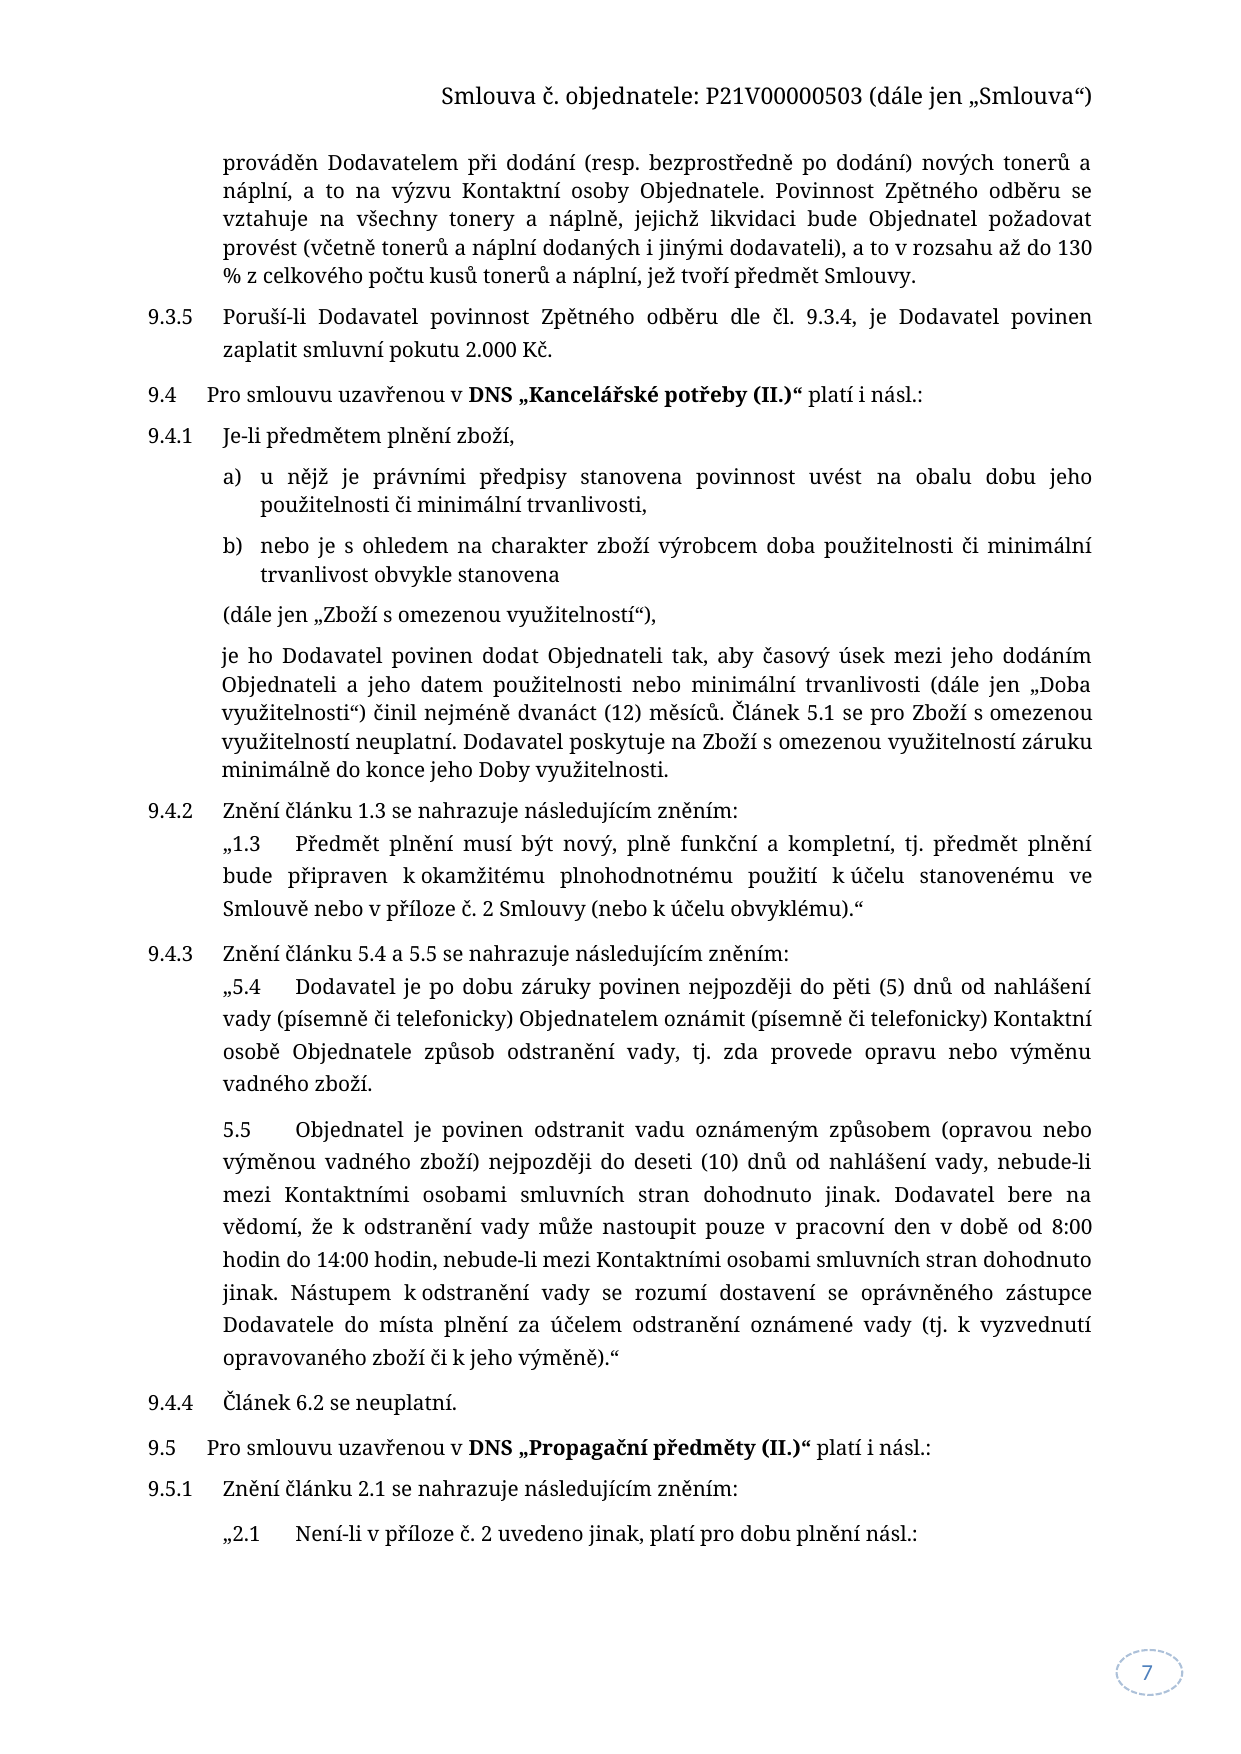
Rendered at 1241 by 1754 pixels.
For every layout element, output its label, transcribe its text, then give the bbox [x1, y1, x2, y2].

list Je-li předmětem plnění zboží, [148, 421, 1093, 449]
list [148, 148, 1093, 290]
list 5.5 Objednatel je povinen odstranit vadu oznámeným způsobem (opravou nebo výměnou vadného zboží) nejpozději do deseti (10) dnů od nahlášení vady, nebude-li mezi Kontaktními osobami smluvních stran dohodnuto jinak. Dodavatel bere na vědomí, že k odstranění vady může nastoupit pouze v pracovní den v době od 8:00 hodin do 14:00 hodin, nebude-li mezi Kontaktními osobami smluvních stran dohodnuto jinak. Nástupem k odstranění vady se rozumí dostavení se oprávněného zástupce Dodavatele do místa plnění za účelem odstranění oznámené vady (tj. k vyzvednutí opravovaného zboží či k jeho výměně).“ [223, 1115, 1093, 1371]
list Pro smlouvu uzavřenou v DNS „Propagační předměty (II.)“ platí i násl.: [148, 1433, 1093, 1462]
list „1.3 Předmět plnění musí být nový, plně funkční a kompletní, tj. předmět plnění bude připraven k okamžitému plnohodnotnému použití k účelu stanovenému ve Smlouvě nebo v příloze č. 2 Smlouvy (nebo k účelu obvyklému).“ [223, 829, 1093, 922]
list u nějž je právními předpisy stanovena povinnost uvést na obalu dobu jeho použitelnosti či minimální trvanlivosti, [223, 462, 1093, 519]
list „2.1 Není-li v příloze č. 2 uvedeno jinak, platí pro dobu plnění násl.: [223, 1519, 1093, 1548]
list Poruší-li Dodavatel povinnost Zpětného odběru dle čl. 9.3.4, je Dodavatel povinen zaplatit smluvní pokutu 2.000 Kč. [148, 302, 1093, 363]
text je ho Dodavatel povinen dodat Objednateli tak, aby časový úsek mezi jeho dodáním Objednateli a jeho datem použitelnosti nebo minimální trvanlivosti (dále jen „Doba využitelnosti“) činil nejméně dvanáct (12) měsíců. Článek 5.1 se pro Zboží s omezenou využitelností neuplatní. Dodavatel poskytuje na Zboží s omezenou využitelností záruku minimálně do konce jeho Doby využitelnosti. [221, 642, 1093, 784]
text (dále jen „Zboží s omezenou využitelností“), [223, 601, 1093, 629]
list Znění článku 1.3 se nahrazuje následujícím zněním: [148, 796, 1093, 825]
list Znění článku 5.4 a 5.5 se nahrazuje následujícím zněním: [148, 939, 1093, 968]
list Článek 6.2 se neuplatní. [148, 1388, 1093, 1416]
list Pro smlouvu uzavřenou v DNS „Kancelářské potřeby (II.)“ platí i násl.: [148, 380, 1093, 408]
list Znění článku 2.1 se nahrazuje následujícím zněním: [148, 1474, 1093, 1502]
list nebo je s ohledem na charakter zboží výrobcem doba použitelnosti či minimální trvanlivost obvykle stanovena [223, 531, 1093, 588]
list „5.4 Dodavatel je po dobu záruky povinen nejpozději do pěti (5) dnů od nahlášení vady (písemně či telefonicky) Objednatelem oznámit (písemně či telefonicky) Kontaktní osobě Objednatele způsob odstranění vady, tj. zda provede opravu nebo výměnu vadného zboží. [223, 972, 1093, 1098]
